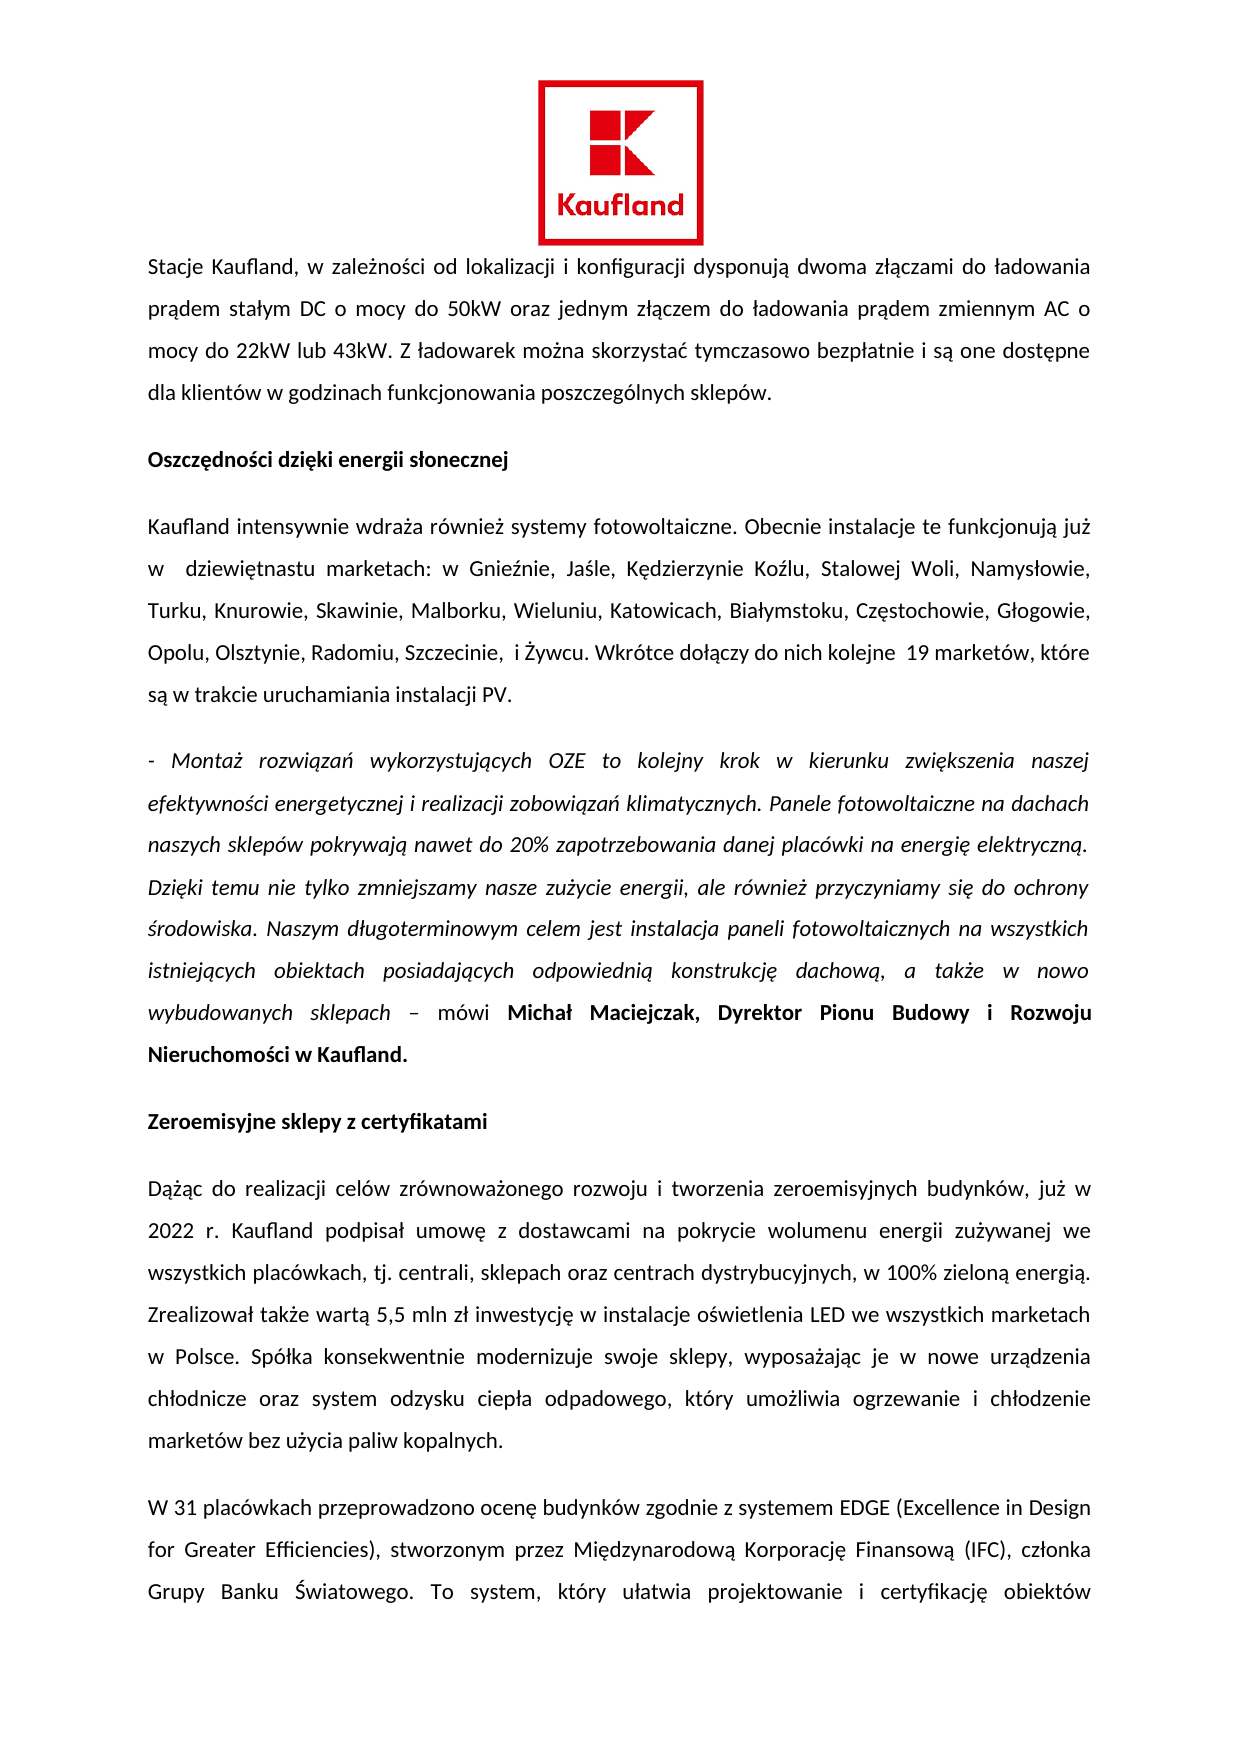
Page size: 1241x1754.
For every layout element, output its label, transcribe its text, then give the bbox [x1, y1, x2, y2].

text Oszczędności dzięki energii słonecznej [148, 445, 1093, 473]
text Dążąc do realizacji celów zrównoważonego rozwoju i tworzenia zeroemisyjnych budynków, już w 2022 r. Kaufland podpisał umowę z dostawcami na pokrycie wolumenu energii zużywanej we wszystkich placówkach, tj. centrali, sklepach oraz centrach dystrybucyjnych, w 100% zieloną energią. Zrealizował także wartą 5,5 mln zł inwestycję w instalacje oświetlenia LED we wszystkich marketach w Polsce. Spółka konsekwentnie modernizuje swoje sklepy, wyposażając je w nowe urządzenia chłodnicze oraz system odzysku ciepła odpadowego, który umożliwia ogrzewanie i chłodzenie marketów bez użycia paliw kopalnych. [148, 1174, 1093, 1454]
text Zeroemisyjne sklepy z certyfikatami [148, 1107, 1093, 1136]
picture [531, 73, 710, 252]
text Stacje Kaufland, w zależności od lokalizacji i konfiguracji dysponują dwoma złączami do ładowania prądem stałym DC o mocy do 50kW oraz jednym złączem do ładowania prądem zmiennym AC o mocy do 22kW lub 43kW. Z ładowarek można skorzystać tymczasowo bezpłatnie i są one dostępne dla klientów w godzinach funkcjonowania poszczególnych sklepów. [148, 252, 1093, 406]
text Kaufland intensywnie wdraża również systemy fotowoltaiczne. Obecnie instalacje te funkcjonują już w dziewiętnastu marketach: w Gnieźnie, Jaśle, Kędzierzynie Koźlu, Stalowej Woli, Namysłowie, Turku, Knurowie, Skawinie, Malborku, Wieluniu, Katowicach, Białymstoku, Częstochowie, Głogowie, Opolu, Olsztynie, Radomiu, Szczecinie, i Żywcu. Wkrótce dołączy do nich kolejne 19 marketów, które są w trakcie uruchamiania instalacji PV. [148, 512, 1093, 708]
text - Montaż rozwiązań wykorzystujących OZE to kolejny krok w kierunku zwiększenia naszej efektywności energetycznej i realizacji zobowiązań klimatycznych. Panele fotowoltaiczne na dachach naszych sklepów pokrywają nawet do 20% zapotrzebowania danej placówki na energię elektryczną. Dzięki temu nie tylko zmniejszamy nasze zużycie energii, ale również przyczyniamy się do ochrony środowiska. Naszym długoterminowym celem jest instalacja paneli fotowoltaicznych na wszystkich istniejących obiektach posiadających odpowiednią konstrukcję dachową, a także w nowo wybudowanych sklepach – mówi Michał Maciejczak, Dyrektor Pionu Budowy i Rozwoju Nieruchomości w Kaufland. [148, 747, 1093, 1068]
